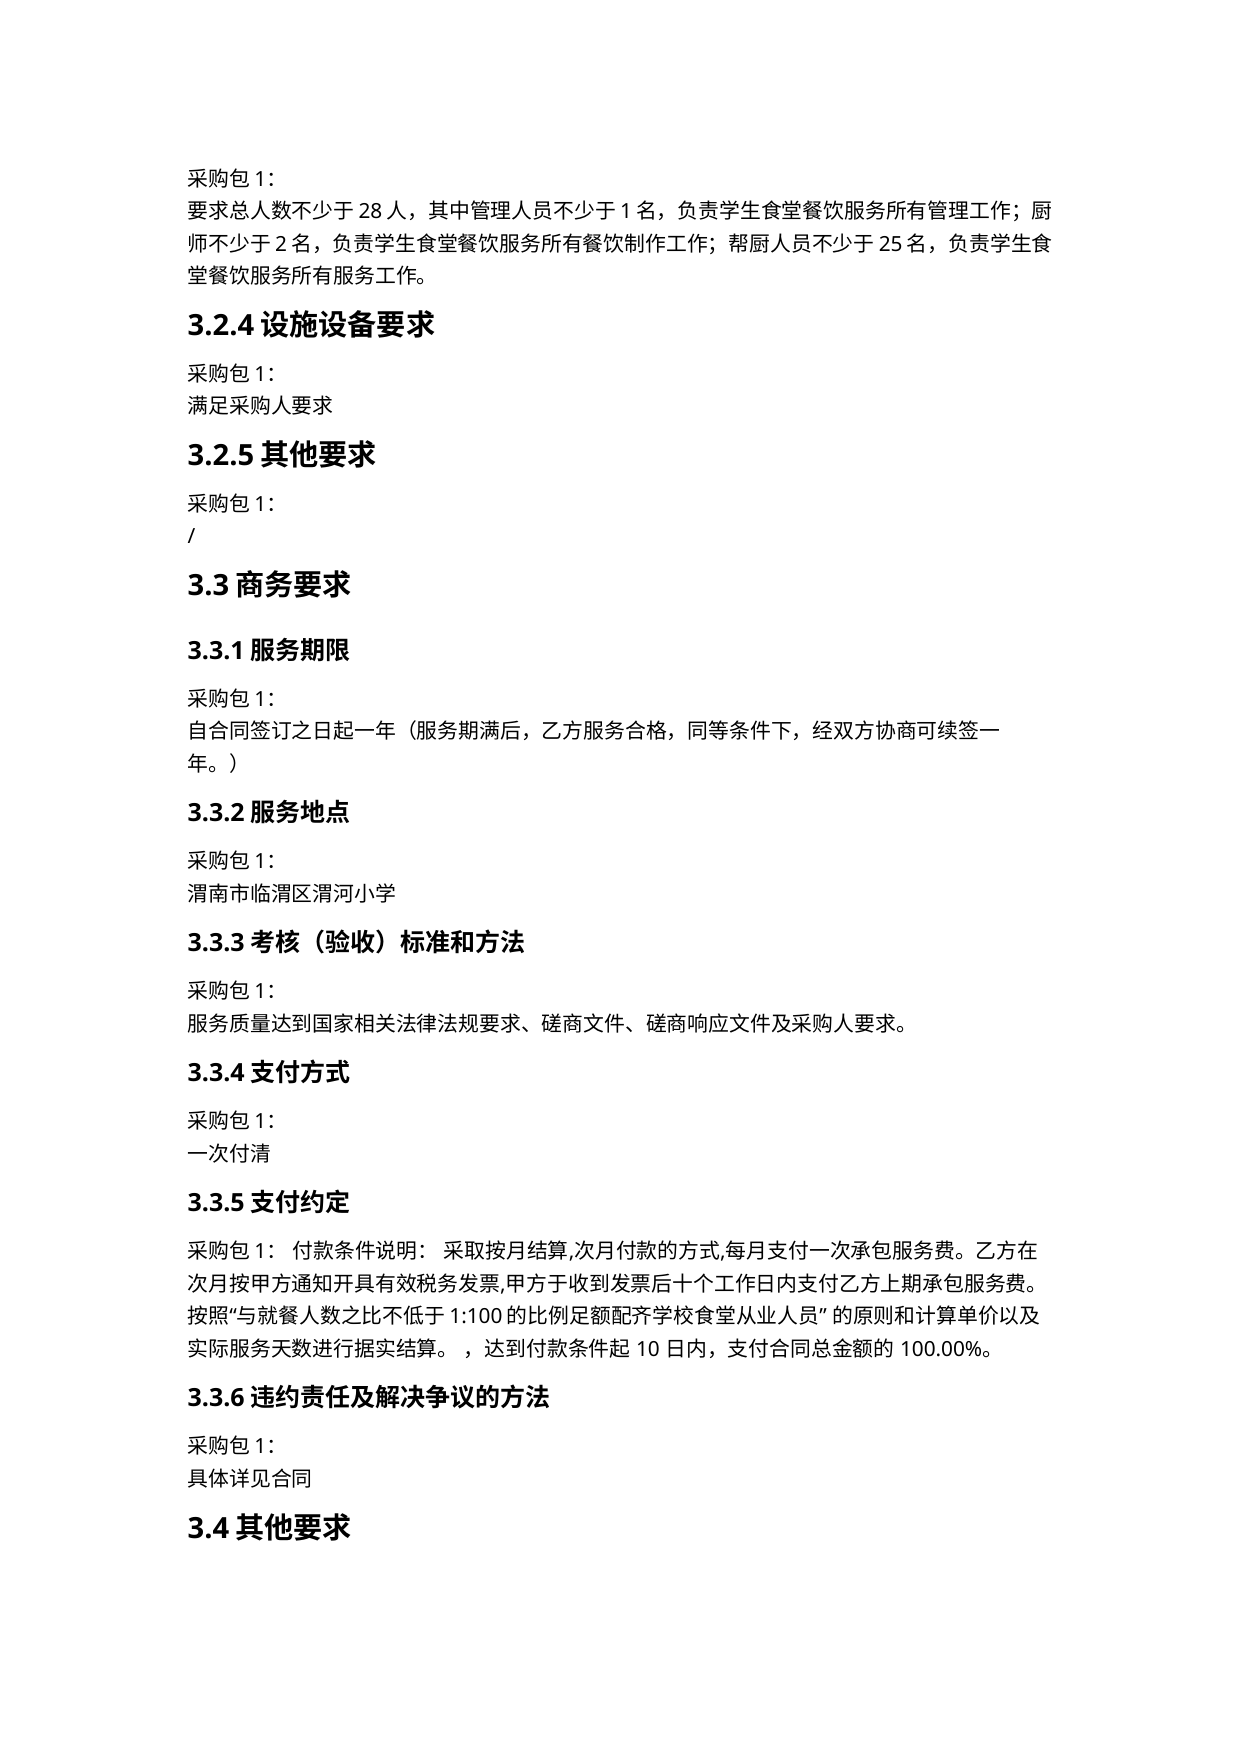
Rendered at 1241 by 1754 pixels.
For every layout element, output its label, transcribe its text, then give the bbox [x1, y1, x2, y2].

text 3.3.1服务期限 [187, 617, 1053, 682]
text 3.3.6违约责任及解决争议的方法 [187, 1364, 1053, 1429]
text 3.2.5其他要求 [187, 422, 1053, 487]
text 采购包1： [187, 1429, 1053, 1462]
text 3.3.5支付约定 [187, 1169, 1053, 1234]
text 3.3.4支付方式 [187, 1039, 1053, 1104]
text 采购包1： [187, 1104, 1053, 1137]
text 采购包1： [187, 844, 1053, 877]
text 渭南市临渭区渭河小学 [187, 877, 1053, 909]
text 采购包1： 付款条件说明： 采取按月结算,次月付款的方式,每月支付一次承包服务费。乙方在次月按甲方通知开具有效税务发票,甲方于收到发票后十个工作日内支付乙方上期承包服务费。按照“与就餐人数之比不低于1:100的比例足额配齐学校食堂从业人员” 的原则和计算单价以及实际服务天数进行据实结算。 ，达到付款条件起 10 日内，支付合同总金额的 100.00%。 [187, 1234, 1053, 1364]
text 采购包1： [187, 487, 1053, 519]
text 3.4其他要求 [187, 1494, 1053, 1559]
text / [187, 519, 1053, 552]
text 具体详见合同 [187, 1462, 1053, 1494]
text 采购包1： [187, 357, 1053, 389]
text 采购包1： [187, 682, 1053, 714]
text 3.3商务要求 [187, 552, 1053, 617]
text 服务质量达到国家相关法律法规要求、磋商文件、磋商响应文件及采购人要求。 [187, 1007, 1053, 1039]
text 3.3.3考核（验收）标准和方法 [187, 909, 1053, 974]
text 要求总人数不少于28人，其中管理人员不少于1名，负责学生食堂餐饮服务所有管理工作；厨师不少于2名，负责学生食堂餐饮服务所有餐饮制作工作；帮厨人员不少于25名，负责学生食堂餐饮服务所有服务工作。 [187, 194, 1053, 292]
text 3.2.4设施设备要求 [187, 292, 1053, 357]
text 3.3.2服务地点 [187, 779, 1053, 844]
text 一次付清 [187, 1137, 1053, 1169]
text 采购包1： [187, 974, 1053, 1007]
text 满足采购人要求 [187, 389, 1053, 422]
text 采购包1： [187, 162, 1053, 194]
text 自合同签订之日起一年（服务期满后，乙方服务合格，同等条件下，经双方协商可续签一年。） [187, 714, 1053, 779]
